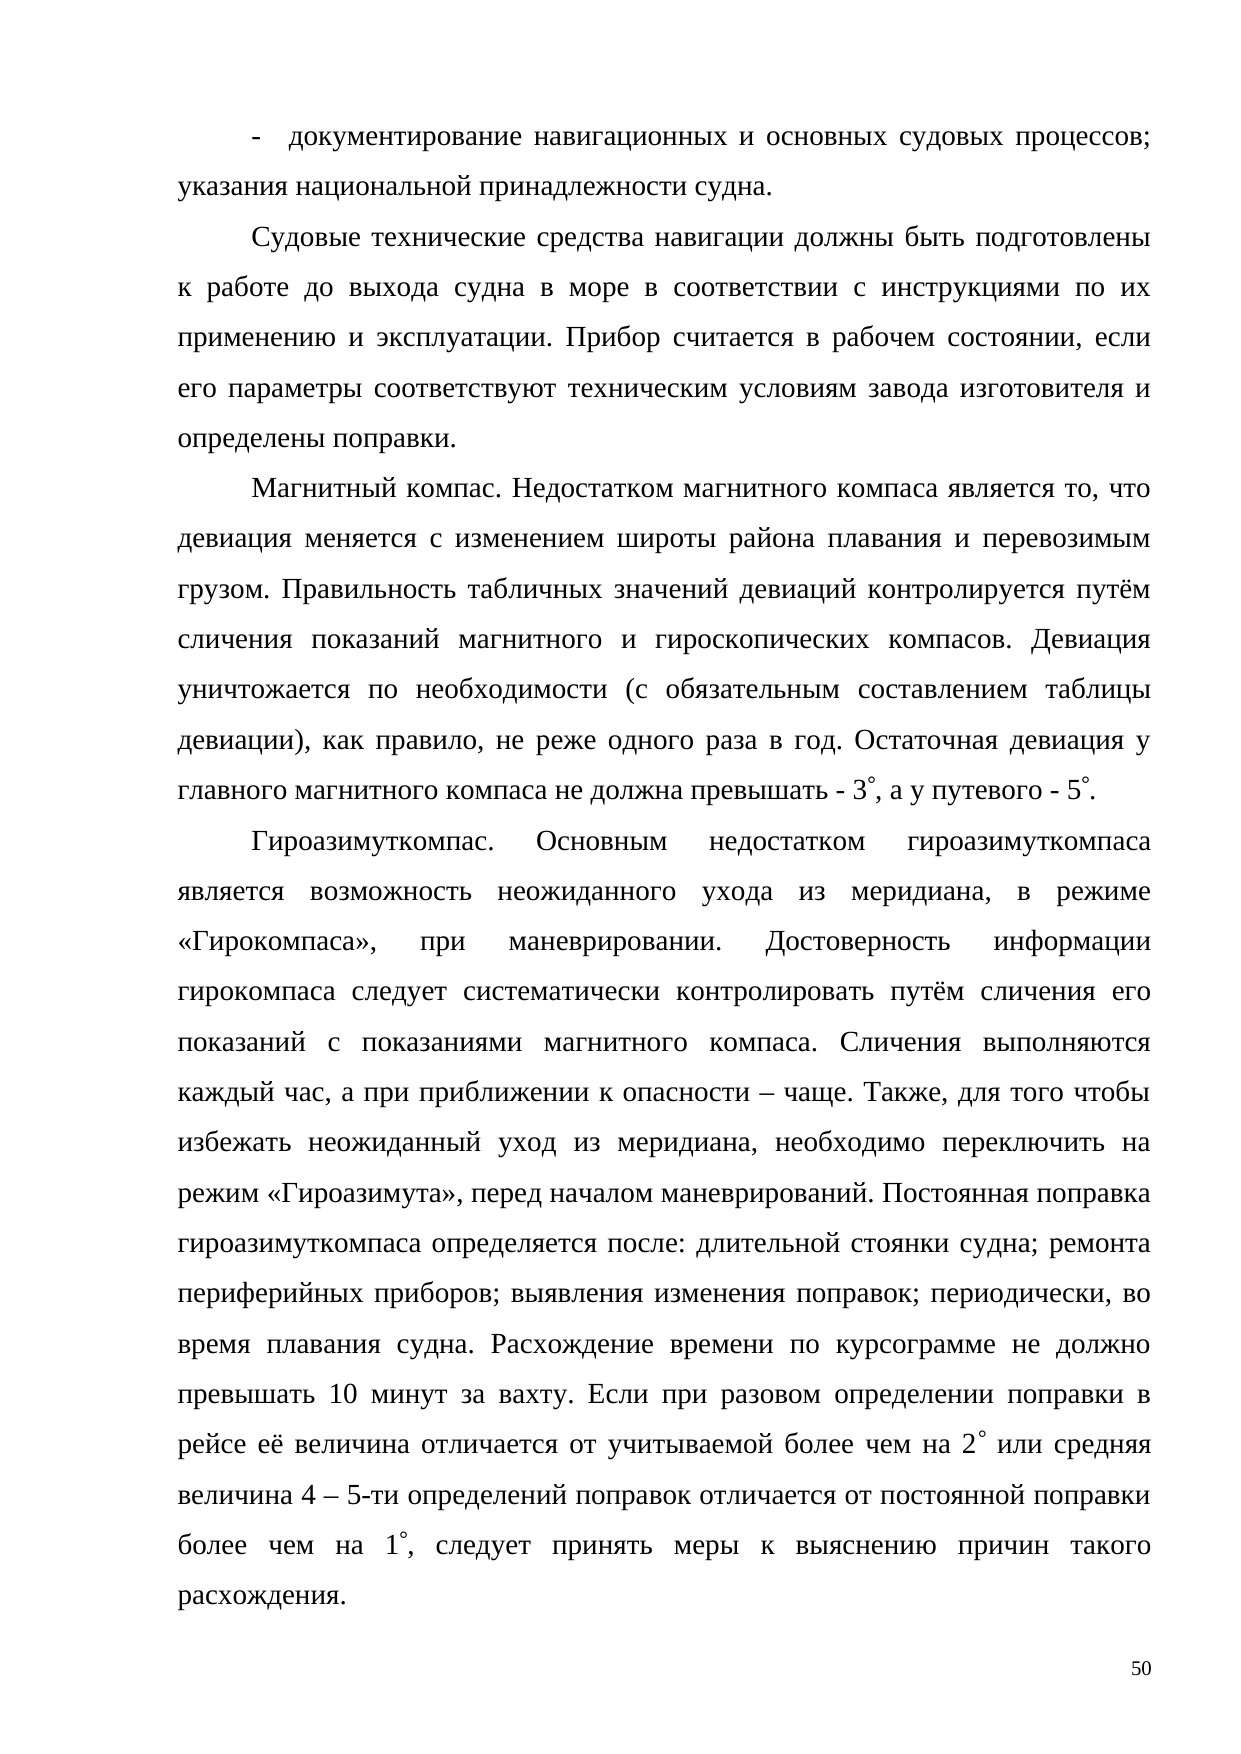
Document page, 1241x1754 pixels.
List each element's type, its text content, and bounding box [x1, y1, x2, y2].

text Гироазимуткомпас. Основным недостатком гироазимуткомпаса является возможность неожиданного ухода из меридиана, в режиме «Гирокомпаса», при маневрировании. Достоверность информации гирокомпаса следует систематически контролировать путём сличения его показаний с показаниями магнитного компаса. Сличения выполняются каждый час, а при приближении к опасности – чаще. Также, для того чтобы избежать неожиданный уход из меридиана, необходимо переключить на режим «Гироазимута», перед началом маневрирований. Постоянная поправка гироазимуткомпаса определяется после: длительной стоянки судна; ремонта периферийных приборов; выявления изменения поправок; периодически, во время плавания судна. Расхождение времени по курсограмме не должно превышать 10 минут за вахту. Если при разовом определении поправки в рейсе её величина отличается от учитываемой более чем на 2 или средняя величина 4 – 5-ти определений поправок отличается от постоянной поправки более чем на 1, следует принять меры к выяснению причин такого расхождения. [177, 823, 1152, 1611]
list документирование навигационных и основных судовых процессов; указания национальной принадлежности судна. [177, 118, 1152, 202]
text Судовые технические средства навигации должны быть подготовлены к работе до выхода судна в море в соответствии с инструкциями по их применению и эксплуатации. Прибор считается в рабочем состоянии, если его параметры соответствуют техническим условиям завода изготовителя и определены поправки. [177, 219, 1152, 453]
text Магнитный компас. Недостатком магнитного компаса является то, что девиация меняется с изменением широты района плавания и перевозимым грузом. Правильность табличных значений девиаций контролируется путём сличения показаний магнитного и гироскопических компасов. Девиация уничтожается по необходимости (с обязательным составлением таблицы девиации), как правило, не реже одного раза в год. Остаточная девиация у главного магнитного компаса не должна превышать - 3, а у путевого - 5. [177, 470, 1152, 806]
